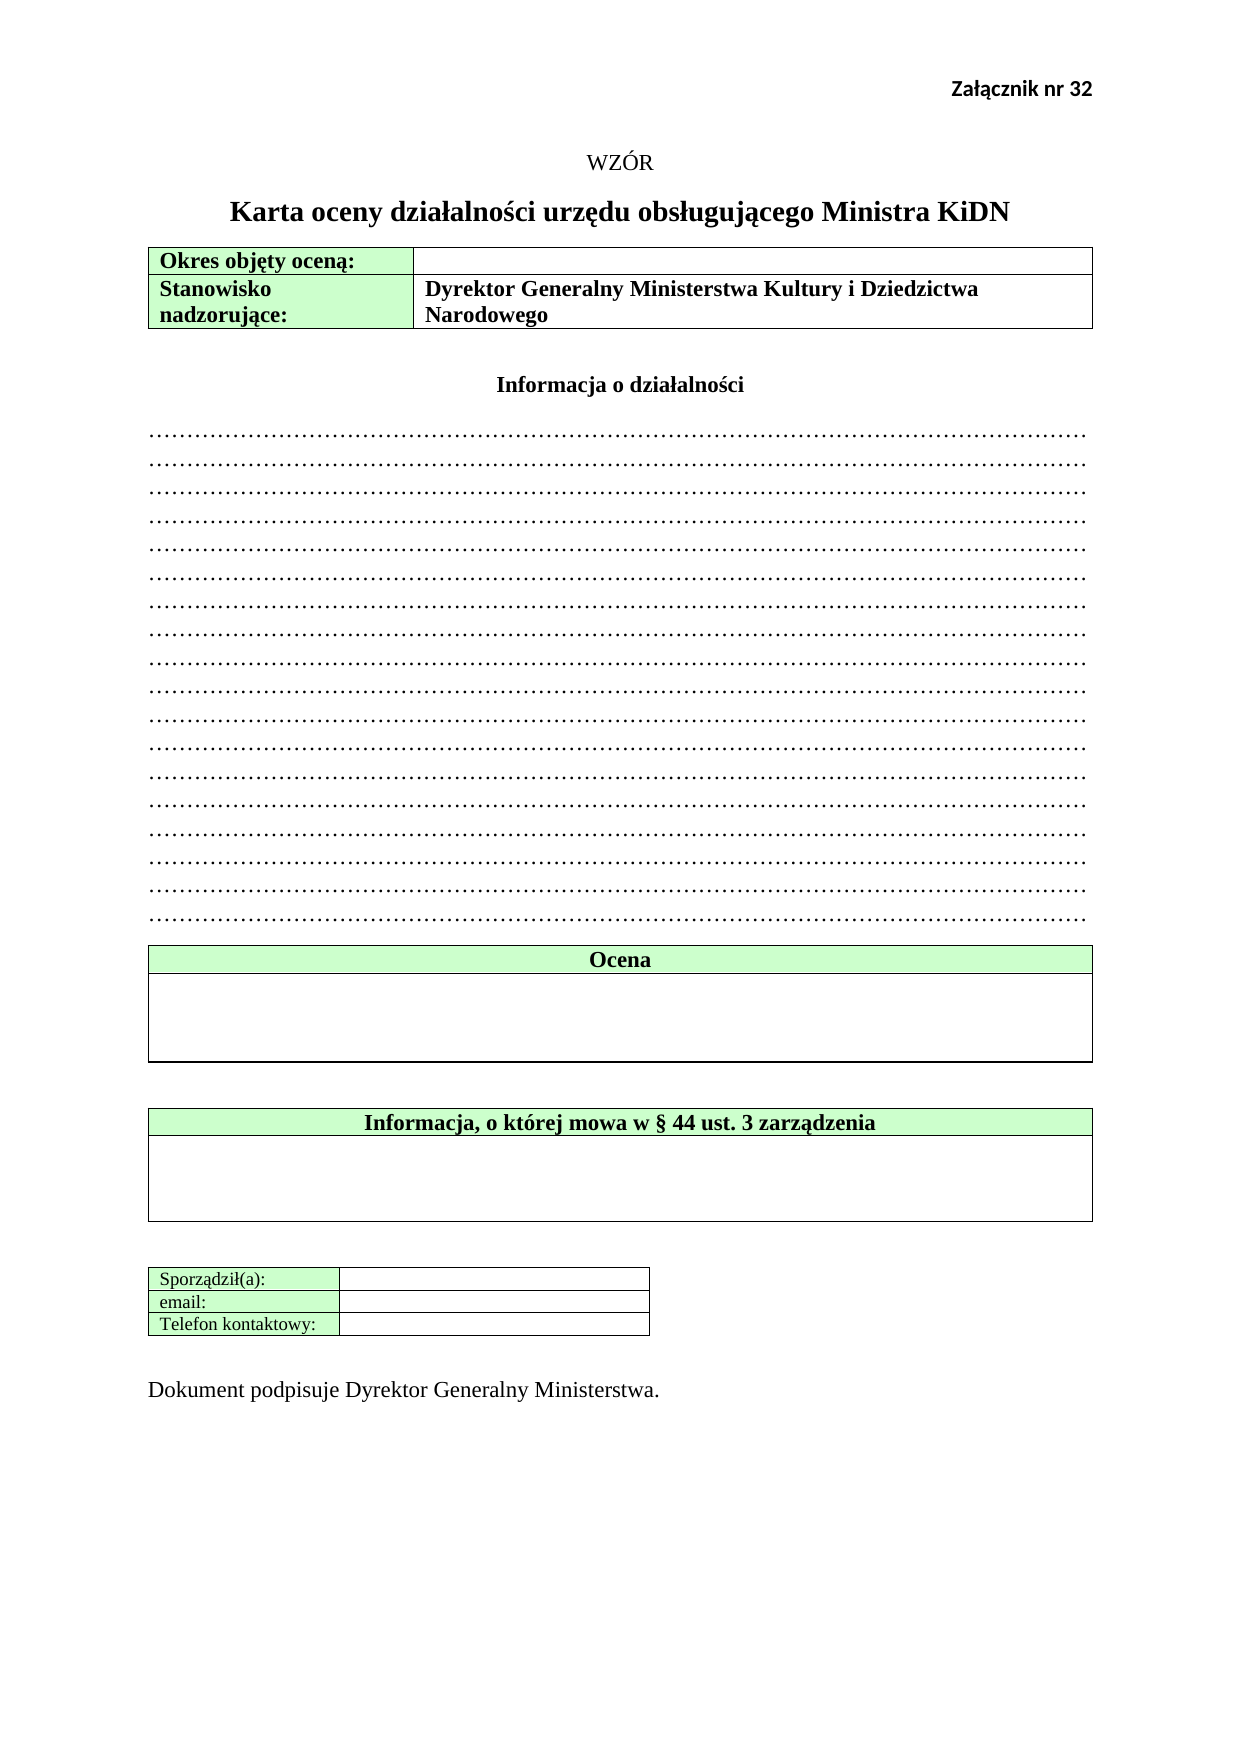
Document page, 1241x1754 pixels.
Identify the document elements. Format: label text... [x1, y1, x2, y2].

table_header Ocena [149, 946, 1092, 972]
table_header [414, 248, 1092, 274]
table_cell Dyrektor Generalny Ministerstwa Kultury i Dziedzictwa Narodowego [414, 275, 1092, 328]
text Informacja o działalności [148, 371, 1093, 398]
table_cell Telefon kontaktowy: [149, 1313, 339, 1335]
text ……………………………………………………………………………………………………………………………………………………………………………………………………………………………………………………………………………………………………………………………………………………………………………………………………………………………………………………………………………………………………………………………………………………………………………………………………………………………………………………………………………………………………………………………………………………………………………………………………………………………………………………………………………………………………………………………………………………………………………………………………………………………………………………………………………………………………………………………………………………………………………………………………………………………………………………………………………………………………………………………………………………………………………………………………………………………………………………………………………………………………………………………………………………………………………………………………………………………………………………………………………………………………………………………………………………………………………………………………………………………………………………………………………………………………………………………………………………………………………………………………………………………………………… [148, 416, 1093, 926]
text Karta oceny działalności urzędu obsługującego Ministra KiDN [148, 194, 1093, 227]
table_cell [340, 1291, 649, 1312]
table_header Okres objęty oceną: [149, 248, 413, 274]
text Dokument podpisuje Dyrektor Generalny Ministerstwa. [148, 1376, 1093, 1430]
table_header [340, 1268, 649, 1289]
table_cell Stanowisko nadzorujące: [149, 275, 413, 328]
table_header Informacja, o której mowa w § 44 ust. 3 zarządzenia [149, 1109, 1092, 1135]
table_cell [149, 1136, 1092, 1221]
table_header Sporządził(a): [149, 1268, 339, 1289]
table_cell [149, 974, 1092, 1061]
table_cell [340, 1313, 649, 1335]
table_cell email: [149, 1291, 339, 1312]
text WZÓR [148, 149, 1093, 175]
